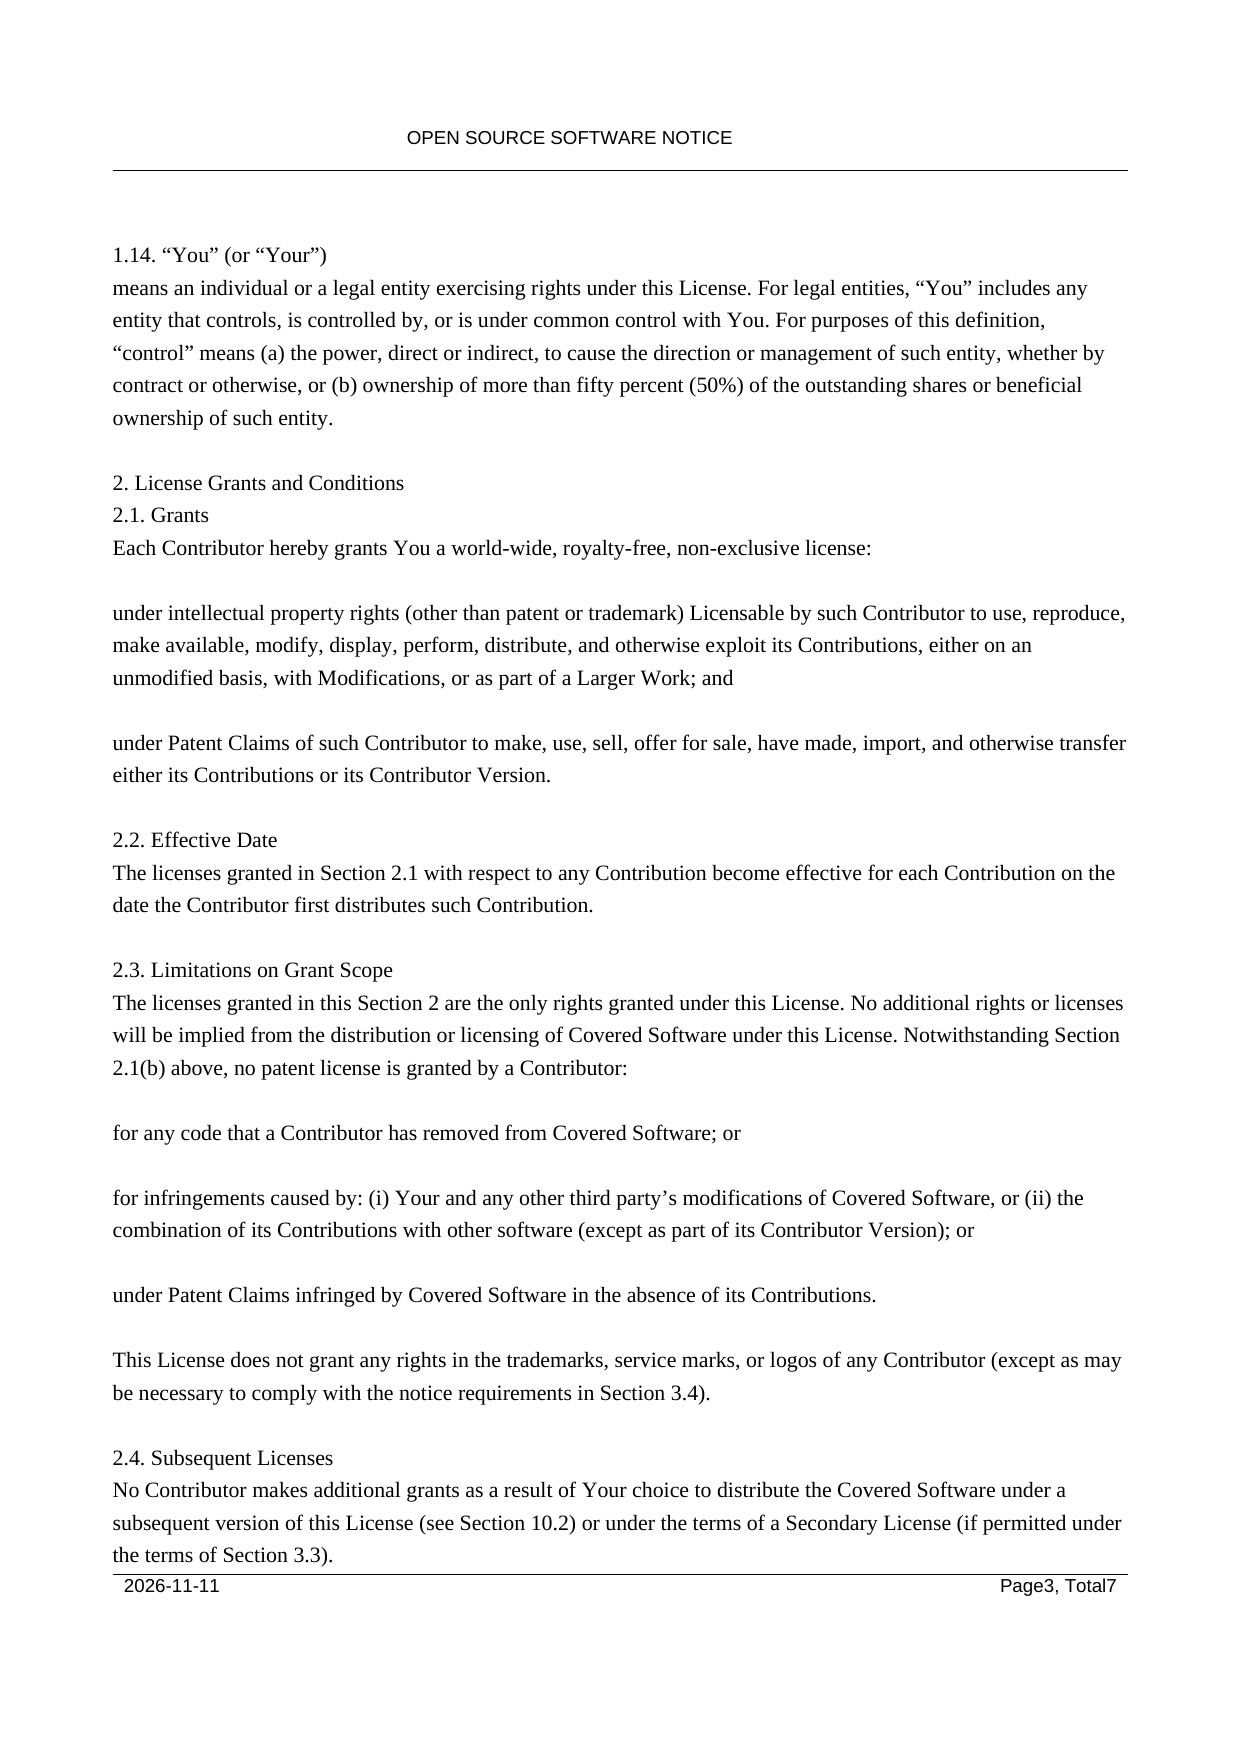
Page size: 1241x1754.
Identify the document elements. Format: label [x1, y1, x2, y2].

text [112, 206, 1128, 1571]
